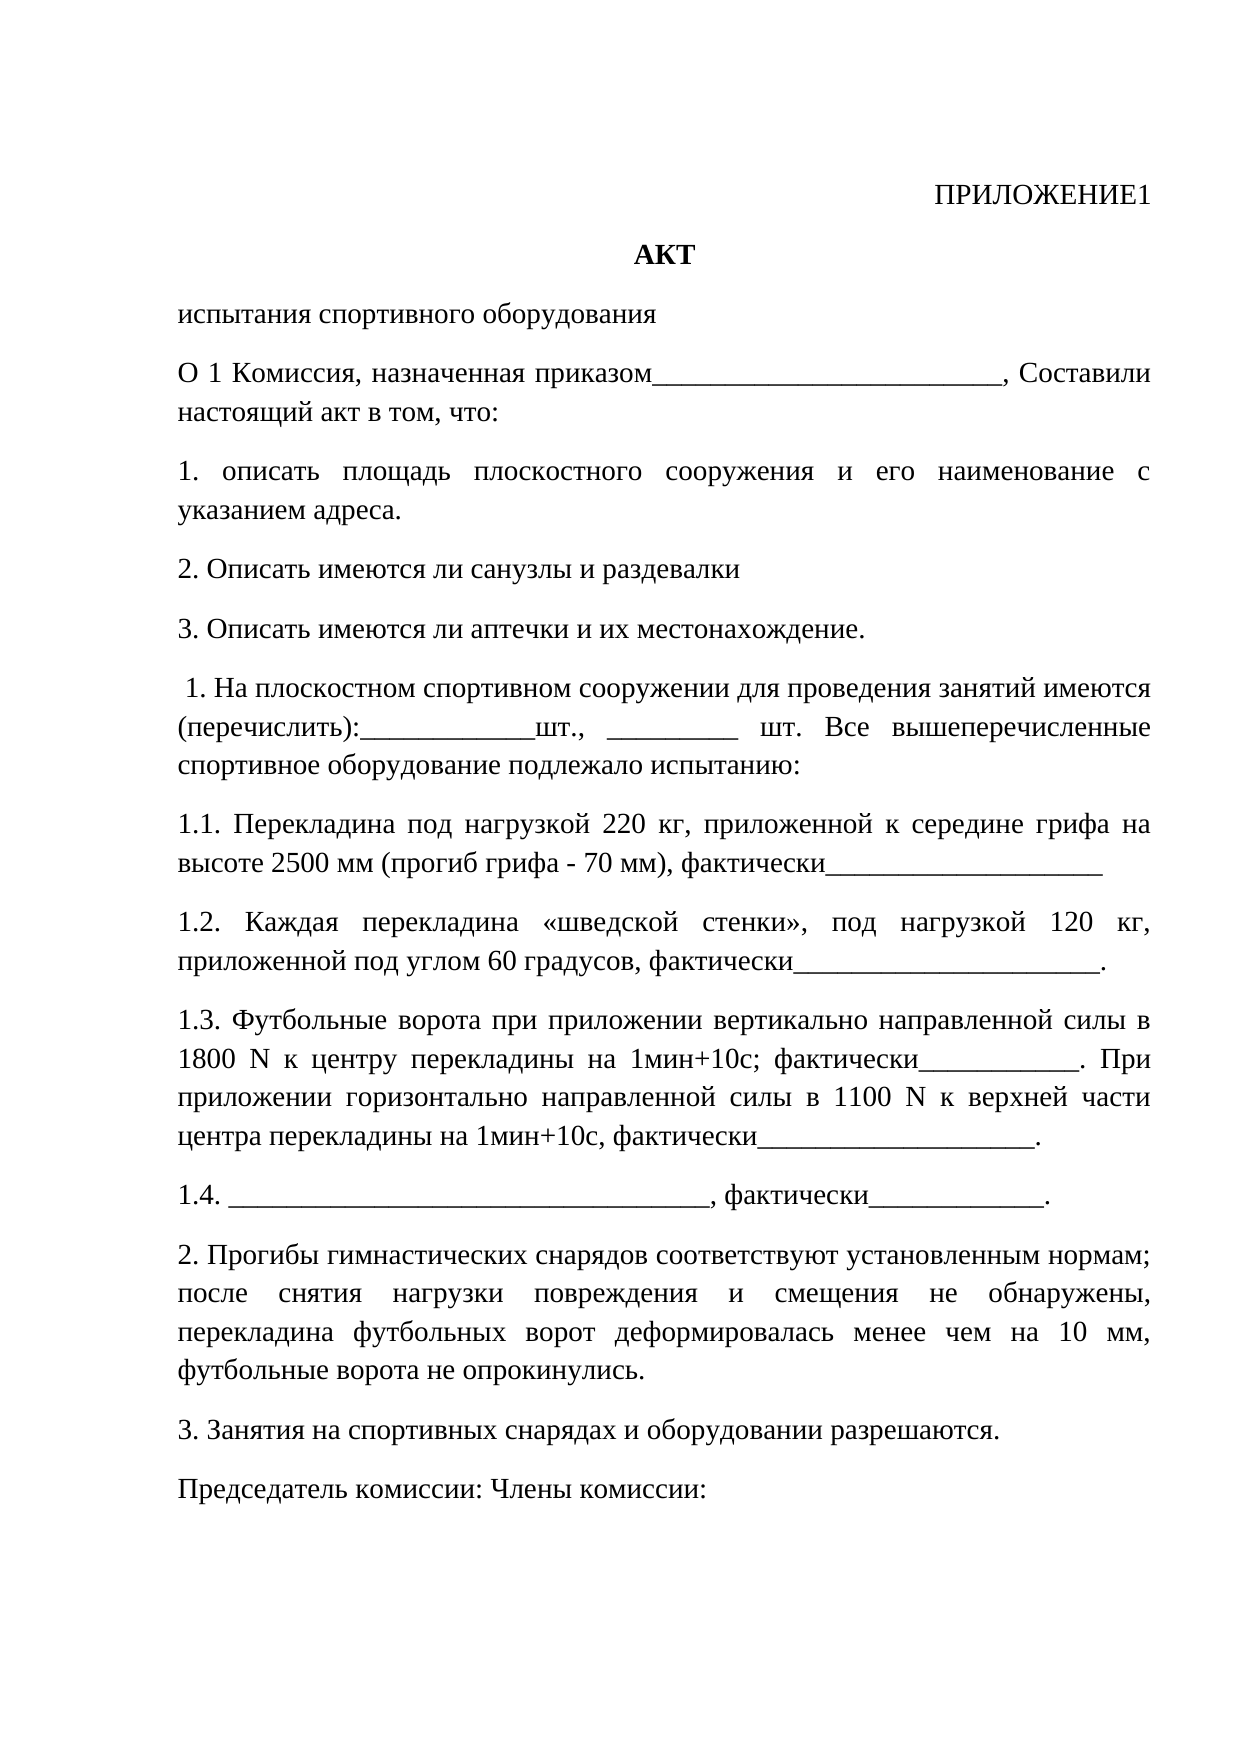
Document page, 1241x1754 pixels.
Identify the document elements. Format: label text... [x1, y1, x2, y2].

text О 1 Комиссия, назначенная приказом________________________, Составили настоящий акт в том, что: [177, 356, 1152, 428]
text 2. Прогибы гимнастических снарядов соответствуют установленным нормам; после снятия нагрузки повреждения и смещения не обнаружены, перекладина футбольных ворот деформировалась менее чем на 10 мм, футбольные ворота не опрокинулись. [177, 1237, 1152, 1386]
text 1. описать площадь плоскостного сооружения и его наименование с указанием адреса. [177, 453, 1152, 526]
text 3. Описать имеются ли аптечки и их местонахождение. [177, 611, 1152, 644]
text 1.1. Перекладина под нагрузкой 220 кг, приложенной к середине грифа на высоте 2500 мм (прогиб грифа - 70 мм), фактически___________________ [177, 807, 1152, 879]
text 2. Описать имеются ли санузлы и раздевалки [177, 551, 1152, 585]
text 1.3. Футбольные ворота при приложении вертикально направленной силы в 1800 N к центру перекладины на 1мин+10с; фактически___________. При приложении горизонтально направленной силы в 1100 N к верхней части центра перекладины на 1мин+10с, фактически___________________. [177, 1002, 1152, 1152]
text 1.4. _________________________________, фактически____________. [177, 1177, 1152, 1211]
text 1.2. Каждая перекладина «шведской стенки», под нагрузкой 120 кг, приложенной под углом 60 градусов, фактически_____________________. [177, 904, 1152, 977]
text 3. Занятия на спортивных снарядах и оборудовании разрешаются. [177, 1412, 1152, 1445]
text испытания спортивного оборудования [177, 296, 1152, 330]
text АКТ [177, 237, 1152, 270]
text Председатель комиссии: Члены комиссии: [177, 1471, 1152, 1505]
text 1. На плоскостном спортивном сооружении для проведения занятий имеются (перечислить):____________шт., _________ шт. Все вышеперечисленные спортивное оборудование подлежало испытанию: [177, 670, 1152, 781]
text ПРИЛОЖЕНИЕ1 [177, 177, 1152, 211]
